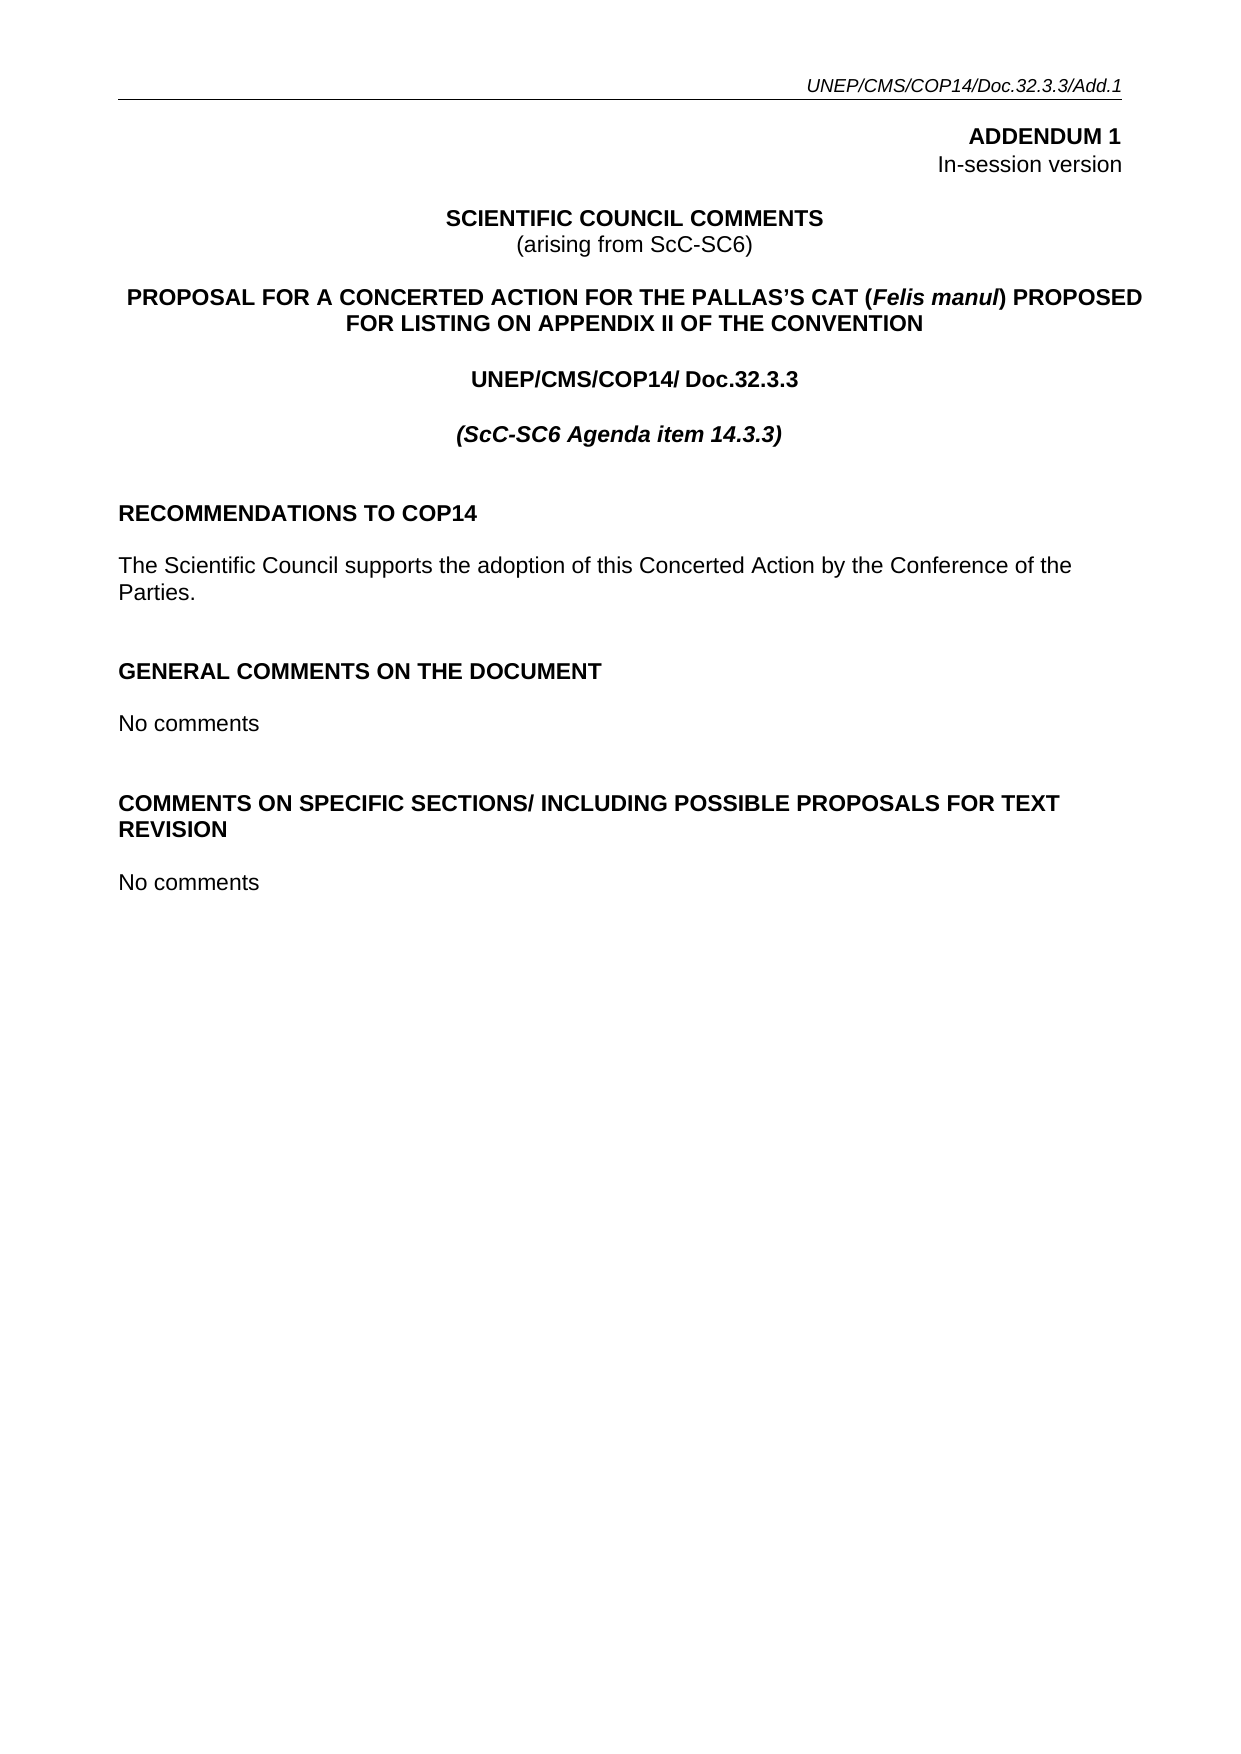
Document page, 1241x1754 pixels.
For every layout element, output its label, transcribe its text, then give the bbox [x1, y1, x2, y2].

text GENERAL COMMENTS ON THE DOCUMENT [118, 658, 1122, 684]
text (ScC-SC6 Agenda item 14.3.3) [118, 421, 1122, 447]
subtitle PROPOSAL FOR A CONCERTED ACTION FOR THE PALLAS’S CAT (Felis manul) PROPOSED FOR LISTING ON APPENDIX II OF THE CONVENTION [109, 282, 1160, 337]
subtitle (arising from ScC-SC6) [109, 230, 1160, 258]
subtitle ADDENDUM 1 [109, 123, 1121, 149]
text No comments [118, 868, 1122, 895]
text COMMENTS ON SPECIFIC SECTIONS/ INCLUDING POSSIBLE PROPOSALS FOR TEXT REVISION [118, 789, 1122, 842]
text In-session version [118, 151, 1122, 177]
text RECOMMENDATIONS TO COP14 [118, 499, 1122, 526]
subtitle UNEP/CMS/COP14/ Doc.32.3.3 [109, 366, 1160, 393]
text The Scientific Council supports the adoption of this Concerted Action by the Conference of the Parties. [118, 552, 1122, 605]
text No comments [118, 710, 1122, 737]
subtitle SCIENTIFIC COUNCIL COMMENTS [109, 205, 1160, 230]
